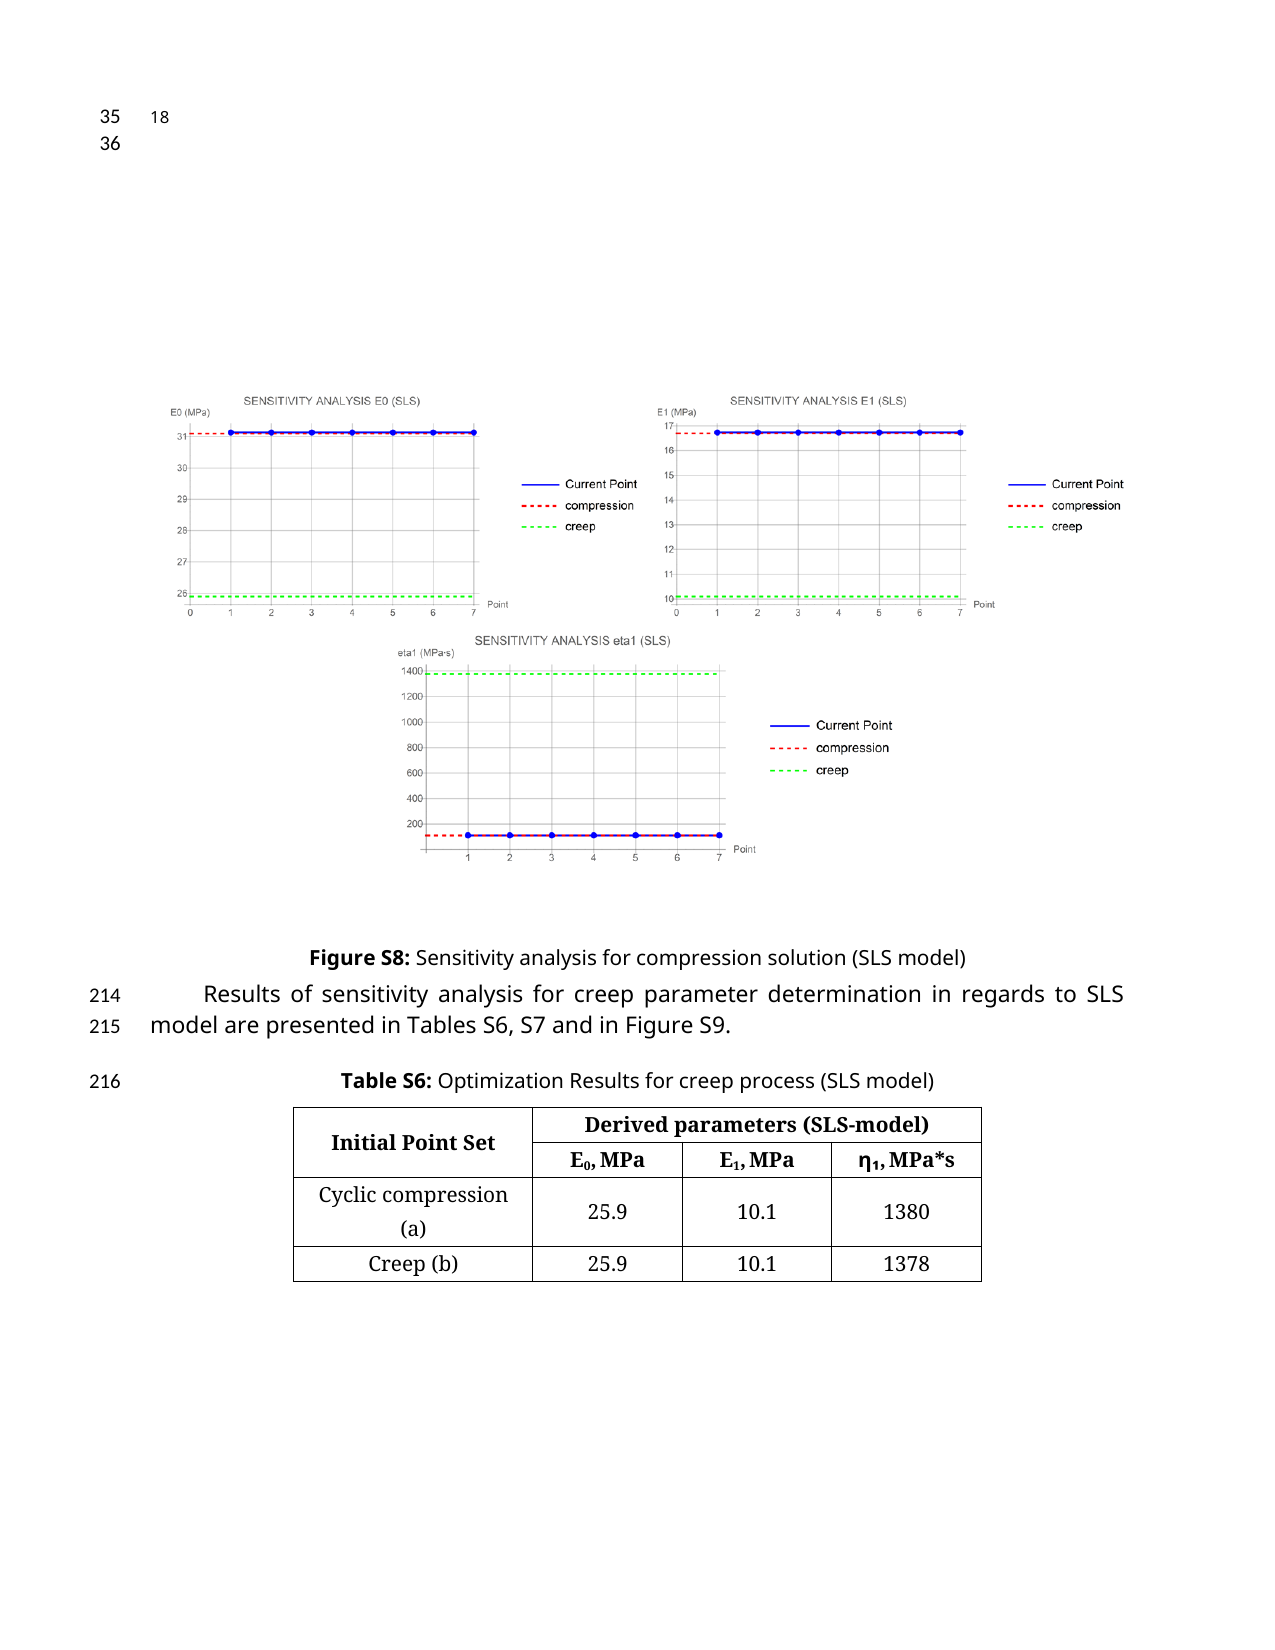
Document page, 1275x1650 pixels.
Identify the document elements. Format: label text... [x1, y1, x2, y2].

table_header Initial Point Set [294, 1108, 532, 1177]
table_cell 1378 [832, 1247, 981, 1281]
table_cell Creep (b) [294, 1247, 532, 1281]
picture [161, 366, 1137, 915]
table_cell 25.9 [533, 1247, 682, 1281]
table_cell E1, MPa [683, 1143, 831, 1177]
text Results of sensitivity analysis for creep parameter determination in regards to SLS model are presented in Tables S6, S7 and in Figure S9. [150, 978, 1125, 1041]
text Table S6: Optimization Results for creep process (SLS model) [150, 1066, 1125, 1094]
table_cell Figure S8: Sensitivity analysis for compression solution (SLS model) [150, 944, 1125, 978]
table_cell η₁, MPa*s [832, 1143, 981, 1177]
table_cell [150, 365, 1125, 943]
table_cell 10.1 [683, 1178, 831, 1246]
table_header Derived parameters (SLS-model) [533, 1108, 981, 1142]
table_cell E0, MPa [533, 1143, 682, 1177]
table_cell 1380 [832, 1178, 981, 1246]
table_cell 10.1 [683, 1247, 831, 1281]
table_cell Cyclic compression (a) [294, 1178, 532, 1246]
table_cell 25.9 [533, 1178, 682, 1246]
